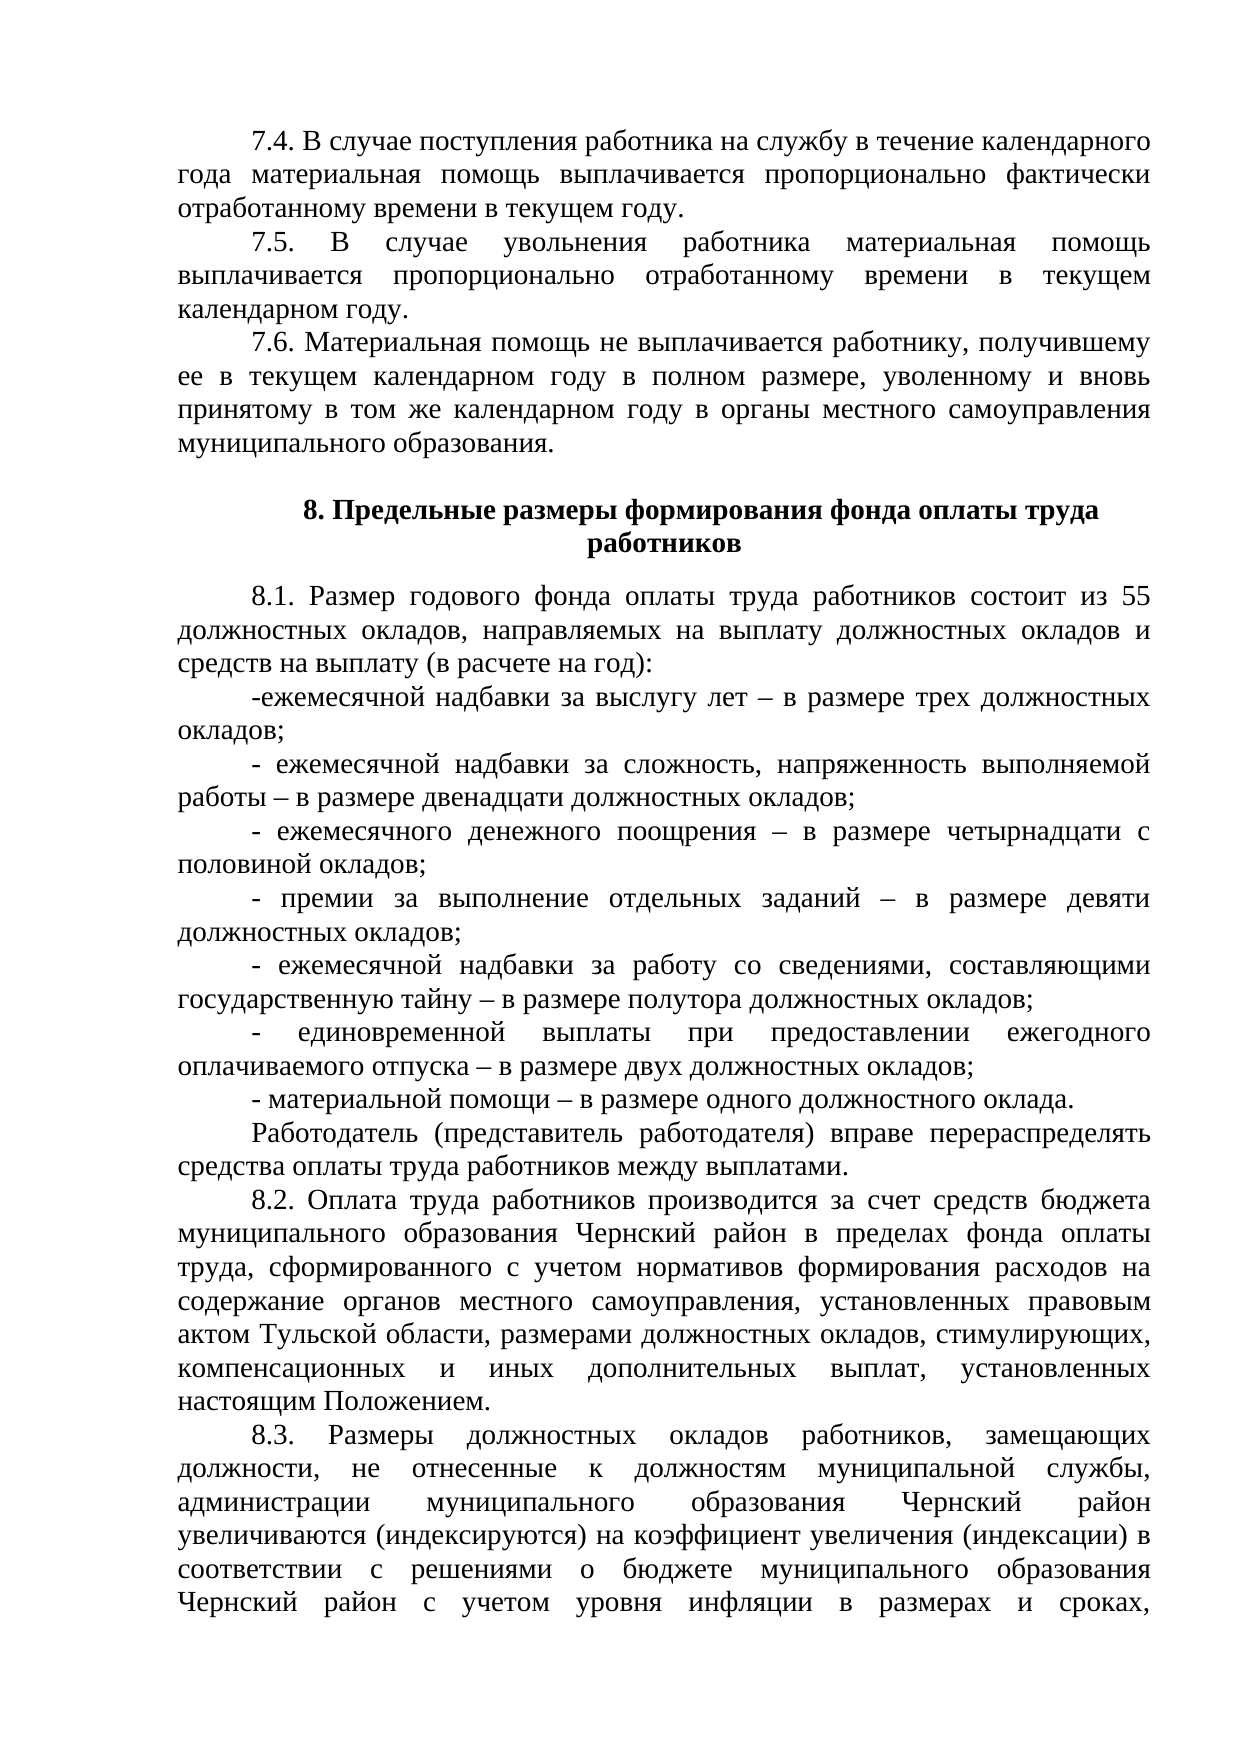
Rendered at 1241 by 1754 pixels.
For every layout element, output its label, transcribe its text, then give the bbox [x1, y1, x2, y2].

text 7.6. Материальная помощь не выплачивается работнику, получившему ее в текущем календарном году в полном размере, уволенному и вновь принятому в том же календарном году в органы местного самоуправления муниципального образования. [177, 324, 1152, 458]
text 7.5. В случае увольнения работника материальная помощь выплачивается пропорционально отработанному времени в текущем календарном году. [177, 224, 1152, 324]
text - материальной помощи – в размере одного должностного оклада. [177, 1081, 1152, 1115]
text 8. Предельные размеры формирования фонда оплаты труда работников [177, 492, 1152, 559]
text 8.1. Размер годового фонда оплаты труда работников состоит из 55 должностных окладов, направляемых на выплату должностных окладов и средств на выплату (в расчете на год): [177, 578, 1152, 679]
text - ежемесячной надбавки за сложность, напряженность выполняемой работы – в размере двенадцати должностных окладов; [177, 746, 1152, 813]
text Работодатель (представитель работодателя) вправе перераспределять средства оплаты труда работников между выплатами. [177, 1115, 1152, 1182]
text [177, 1417, 1152, 1618]
text - ежемесячной надбавки за работу со сведениями, составляющими государственную тайну – в размере полутора должностных окладов; [177, 947, 1152, 1014]
text -ежемесячной надбавки за выслугу лет – в размере трех должностных окладов; [177, 679, 1152, 746]
text 7.4. В случае поступления работника на службу в течение календарного года материальная помощь выплачивается пропорционально фактически отработанному времени в текущем году. [177, 123, 1152, 224]
text - единовременной выплаты при предоставлении ежегодного оплачиваемого отпуска – в размере двух должностных окладов; [177, 1014, 1152, 1081]
text 8.2. Оплата труда работников производится за счет средств бюджета муниципального образования Чернский район в пределах фонда оплаты труда, сформированного с учетом нормативов формирования расходов на содержание органов местного самоуправления, установленных правовым актом Тульской области, размерами должностных окладов, стимулирующих, компенсационных и иных дополнительных выплат, установленных настоящим Положением. [177, 1182, 1152, 1417]
text - ежемесячного денежного поощрения – в размере четырнадцати с половиной окладов; [177, 813, 1152, 880]
text - премии за выполнение отдельных заданий – в размере девяти должностных окладов; [177, 880, 1152, 947]
